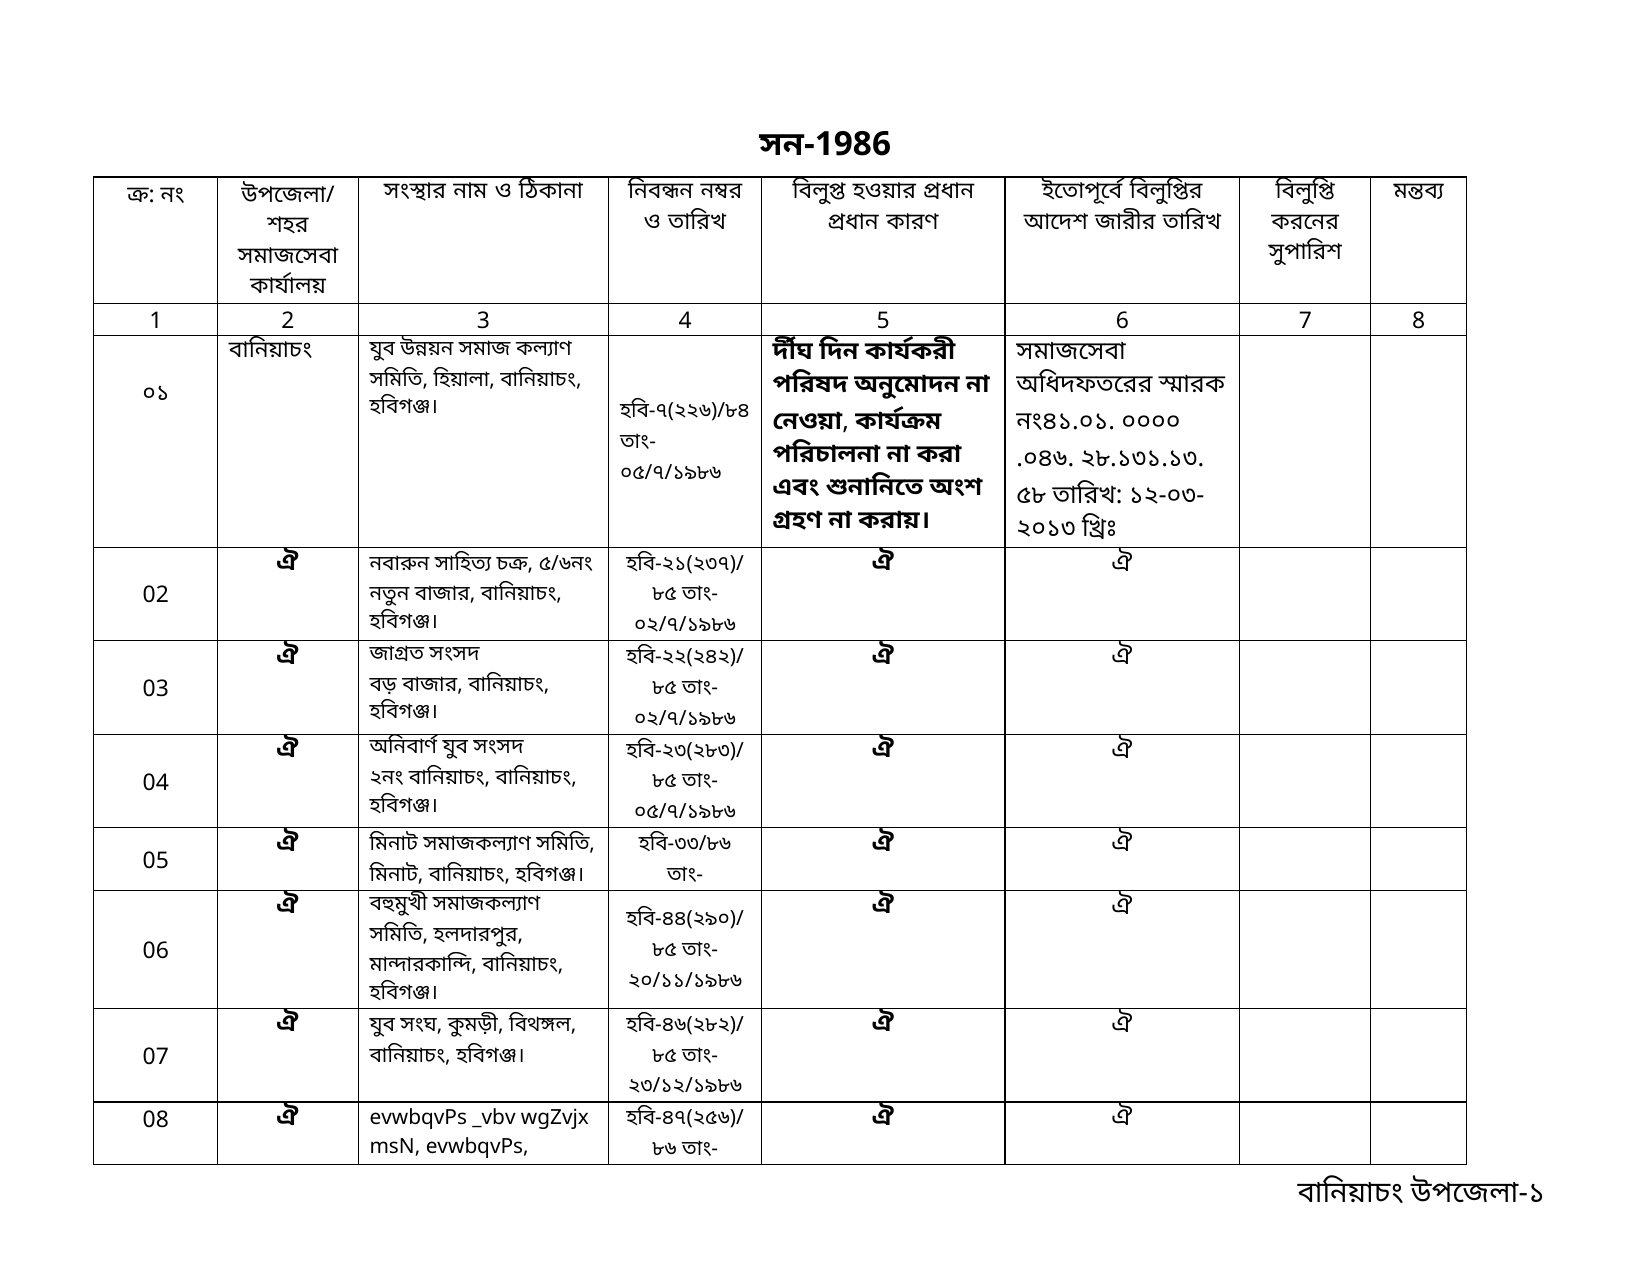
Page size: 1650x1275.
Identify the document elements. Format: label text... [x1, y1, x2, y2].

text সন-1986 [105, 120, 1545, 169]
table_cell হবি-৪৪(২৯০)/৮৫ তাং- ২০/১১/১৯৮৬ [609, 891, 761, 1008]
table_cell 1 [94, 304, 217, 335]
table_cell ঐ [1006, 641, 1239, 734]
table_header ইতোপূর্বে বিলুপ্তির আদেশ জারীর তারিখ [1006, 178, 1239, 303]
table_cell হবি-২৩(২৮৩)/৮৫ তাং- ০৫/৭/১৯৮৬ [609, 735, 761, 827]
table_header ক্র: নং [94, 178, 217, 303]
table_cell মিনাট সমাজকল্যাণ সমিতি, মিনাট, বানিয়াচং, হবিগঞ্জ। [359, 828, 608, 890]
table_cell 5 [762, 304, 1004, 335]
table_cell 03 [94, 641, 217, 734]
table_cell ঐ [762, 548, 1004, 640]
table_cell [1371, 828, 1466, 890]
table_cell 3 [359, 304, 608, 335]
table_cell [1371, 641, 1466, 734]
table_cell হবি-২১(২৩৭)/৮৫ তাং-০২/৭/১৯৮৬ [609, 548, 761, 640]
table_cell জাগ্রত সংসদ বড় বাজার, বানিয়াচং, হবিগঞ্জ। [359, 641, 608, 734]
table_cell [1240, 1009, 1370, 1101]
table_cell ঐ [1006, 548, 1239, 640]
table_cell বানিয়াচং [218, 336, 358, 547]
table_cell সমাজসেবা অধিদফতরের স্মারক নং৪১.০১. ০০০০ .০৪৬. ২৮.১৩১.১৩. ৫৮ তারিখ: ১২-০৩-২০১৩ খ্রিঃ [1006, 336, 1239, 547]
table_cell ঐ [1006, 828, 1239, 890]
table_cell ঐ [762, 641, 1004, 734]
table_cell ০১ [94, 336, 217, 547]
table_cell ঐ [762, 828, 1004, 890]
table_cell ঐ [218, 1103, 358, 1164]
table_cell 4 [609, 304, 761, 335]
table_cell ঐ [218, 1009, 358, 1101]
table_cell [1371, 336, 1466, 547]
table_cell ঐ [1006, 1103, 1239, 1164]
table_cell 8 [1371, 304, 1466, 335]
table_cell [1240, 735, 1370, 827]
table_cell ঐ [218, 548, 358, 640]
table_cell [1240, 336, 1370, 547]
table_cell [1371, 548, 1466, 640]
table_cell [1371, 1103, 1466, 1164]
table_header সংস্থার নাম ও ঠিকানা [359, 178, 608, 303]
table_cell ঐ [1006, 1009, 1239, 1101]
table_cell 08 [94, 1103, 217, 1164]
table_cell [1240, 1103, 1370, 1164]
table_cell 02 [94, 548, 217, 640]
table_header নিবন্ধন নম্বর ও তারিখ [609, 178, 761, 303]
table_cell অনিবার্ণ যুব সংসদ ২নং বানিয়াচং, বানিয়াচং, হবিগঞ্জ। [359, 735, 608, 827]
table_header মন্তব্য [1371, 178, 1466, 303]
table_cell ঐ [218, 828, 358, 890]
table_cell [1371, 735, 1466, 827]
table_header বিলুপ্তি করনের সুপারিশ [1240, 178, 1370, 303]
table_cell হবি-৩৩/৮৬ তাং- [609, 828, 761, 890]
table_cell ঐ [762, 1103, 1004, 1164]
table_cell যুব সংঘ, কুমড়ী, বিথঙ্গল, বানিয়াচং, হবিগঞ্জ। [359, 1009, 608, 1101]
table_cell ঐ [762, 735, 1004, 827]
table_header উপজেলা/শহর সমাজসেবা কার্যালয় [218, 178, 358, 303]
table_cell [609, 1103, 761, 1164]
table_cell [359, 1103, 608, 1164]
table_cell র্দীঘ দিন কার্যকরী পরিষদ অনুমোদন না নেওয়া, কার্যক্রম পরিচালনা না করা এবং শুনানিতে অংশ গ্রহণ না করায়। [762, 336, 1004, 547]
table_cell ঐ [762, 1009, 1004, 1101]
table_cell নবারুন সাহিত্য চক্র, ৫/৬নং নতুন বাজার, বানিয়াচং, হবিগঞ্জ। [359, 548, 608, 640]
table_cell 04 [94, 735, 217, 827]
table_cell 2 [218, 304, 358, 335]
table_cell [1240, 891, 1370, 1008]
table_cell 6 [1006, 304, 1239, 335]
table_cell [1371, 1009, 1466, 1101]
table_cell হবি-২২(২৪২)/৮৫ তাং- ০২/৭/১৯৮৬ [609, 641, 761, 734]
table_cell 07 [94, 1009, 217, 1101]
table_cell ঐ [1006, 891, 1239, 1008]
table_cell ঐ [1006, 735, 1239, 827]
table_cell বহুমুখী সমাজকল্যাণ সমিতি, হলদারপুর, মান্দারকান্দি, বানিয়াচং, হবিগঞ্জ। [359, 891, 608, 1008]
table_cell ঐ [218, 735, 358, 827]
table_cell ঐ [218, 891, 358, 1008]
table_cell [1240, 548, 1370, 640]
table_cell 05 [94, 828, 217, 890]
table_cell [1240, 828, 1370, 890]
table_cell হবি-৪৬(২৮২)/৮৫ তাং- ২৩/১২/১৯৮৬ [609, 1009, 761, 1101]
table_cell [1240, 641, 1370, 734]
table_cell যুব উন্নয়ন সমাজ কল্যাণ সমিতি, হিয়ালা, বানিয়াচং, হবিগঞ্জ। [359, 336, 608, 547]
table_cell 7 [1240, 304, 1370, 335]
table_cell ঐ [762, 891, 1004, 1008]
table_cell [1371, 891, 1466, 1008]
table_cell ঐ [218, 641, 358, 734]
table_header বিলুপ্ত হওয়ার প্রধান প্রধান কারণ [762, 178, 1004, 303]
table_cell হবি-৭(২২৬)/৮৪ তাং- ০৫/৭/১৯৮৬ [609, 336, 761, 547]
table_cell 06 [94, 891, 217, 1008]
